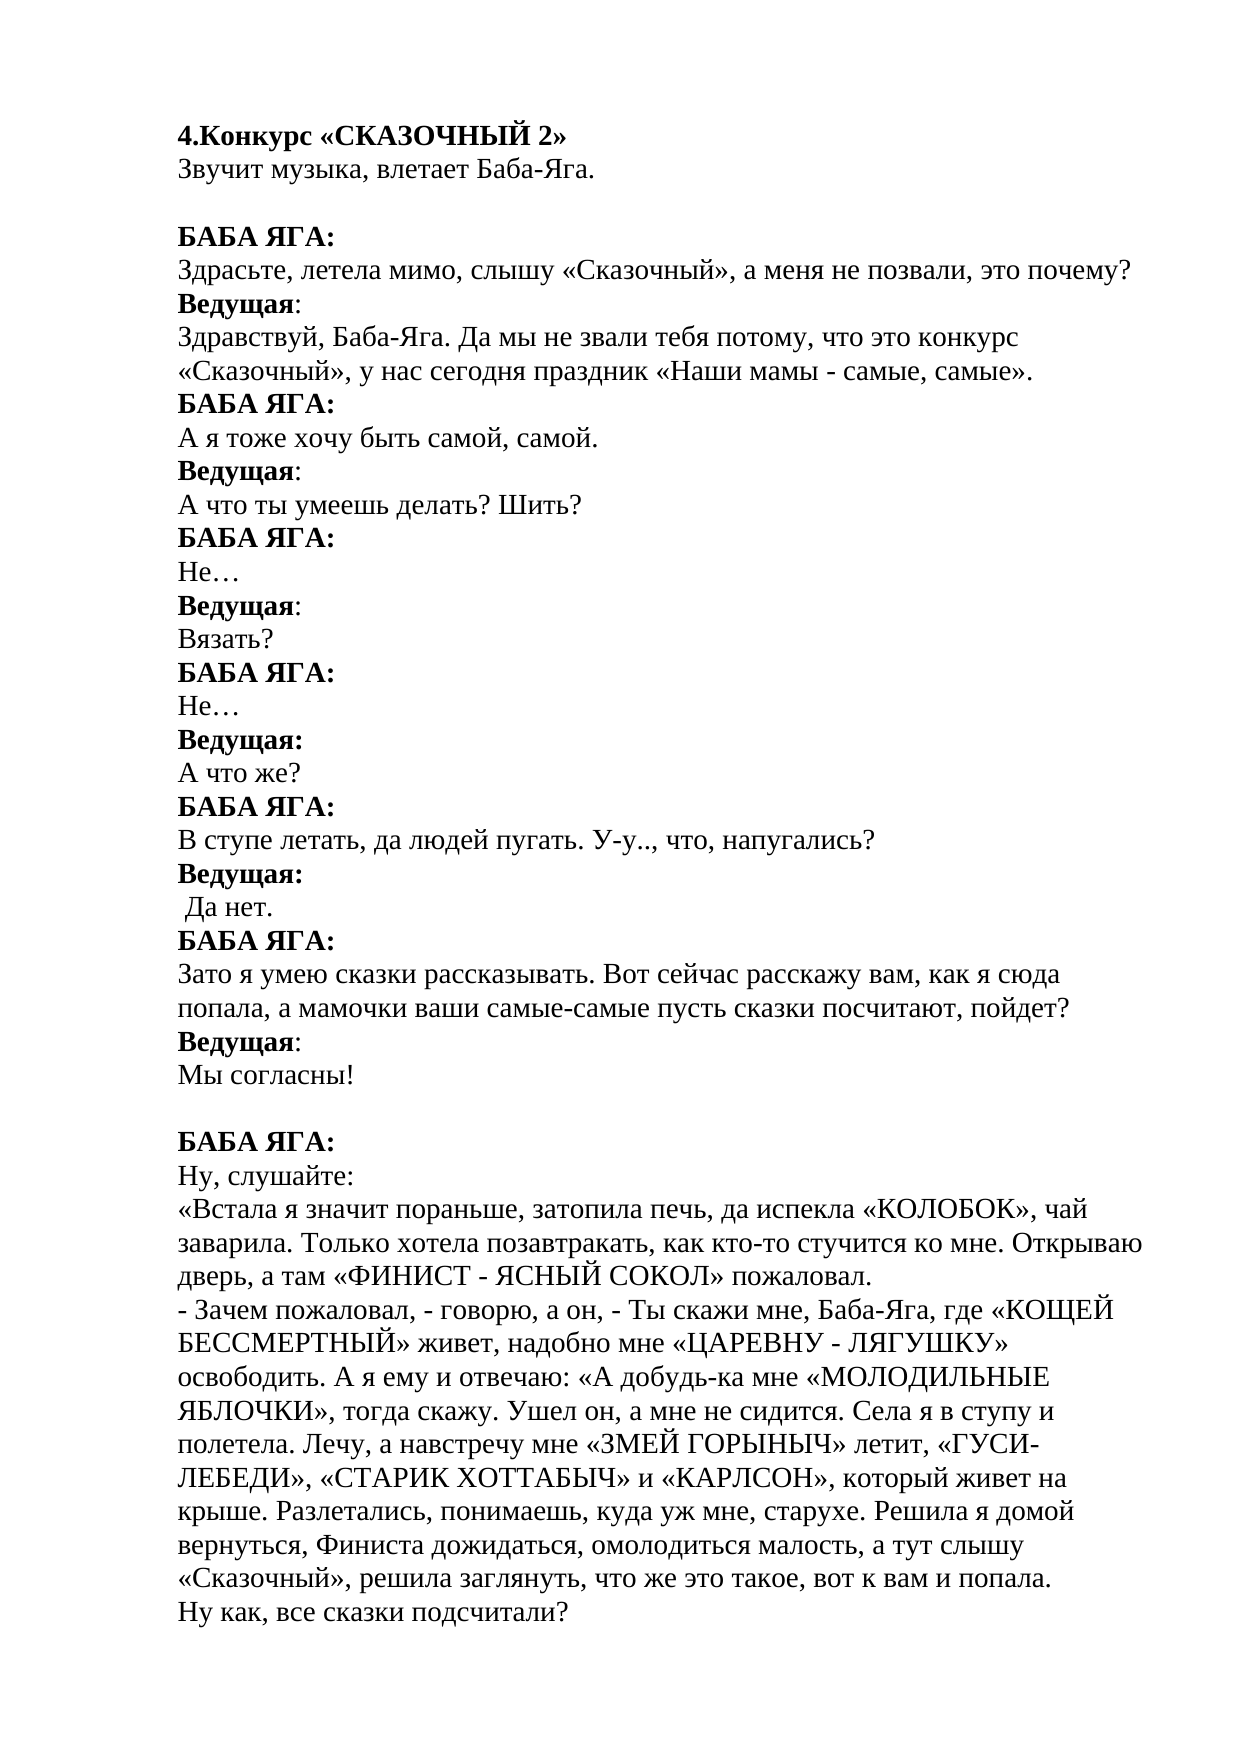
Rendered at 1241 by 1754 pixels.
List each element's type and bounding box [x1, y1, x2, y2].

text [177, 118, 1152, 1627]
